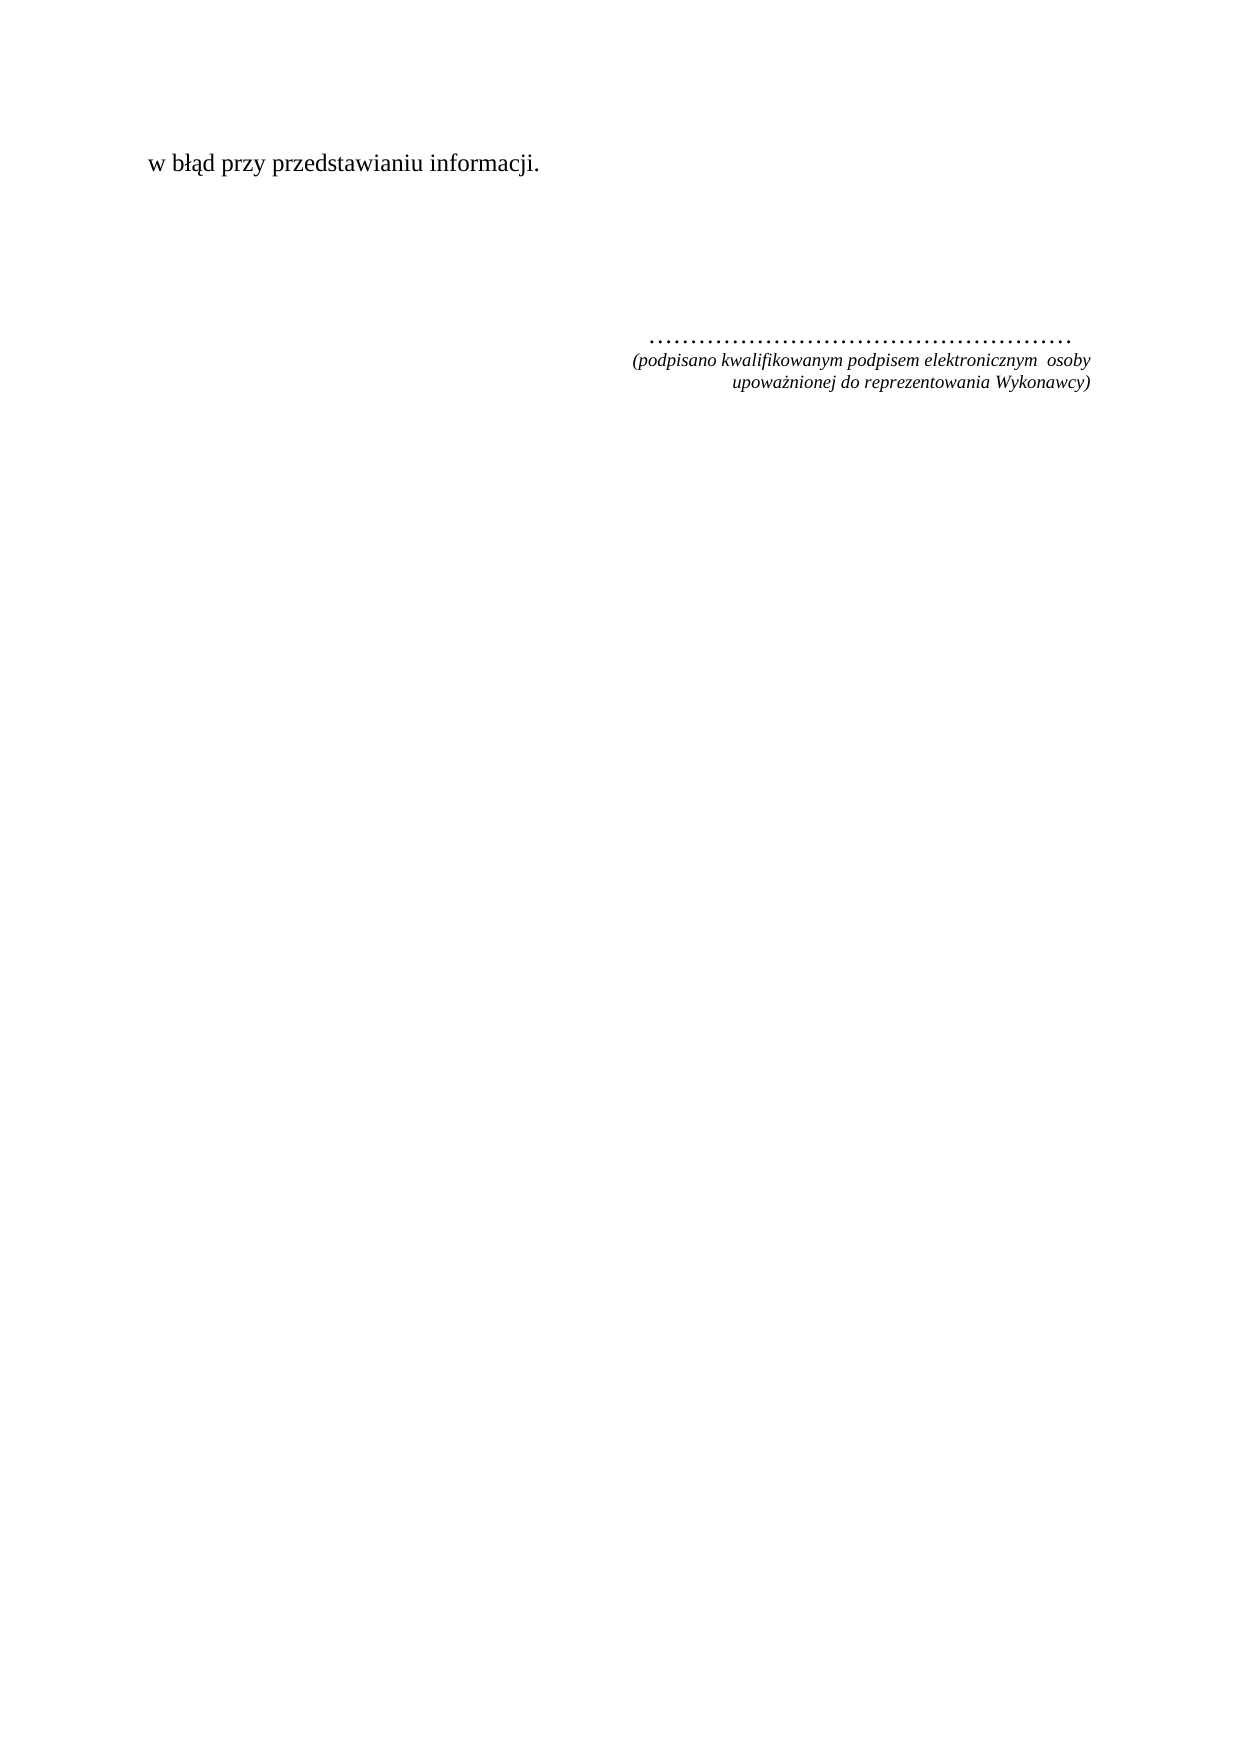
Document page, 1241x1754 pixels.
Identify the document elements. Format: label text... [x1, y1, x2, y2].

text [148, 148, 1092, 176]
text (podpisano kwalifikowanym podpisem elektronicznym osoby upoważnionej do reprezentowania Wykonawcy) [148, 349, 1092, 392]
text …………………………………………… [148, 320, 1092, 349]
